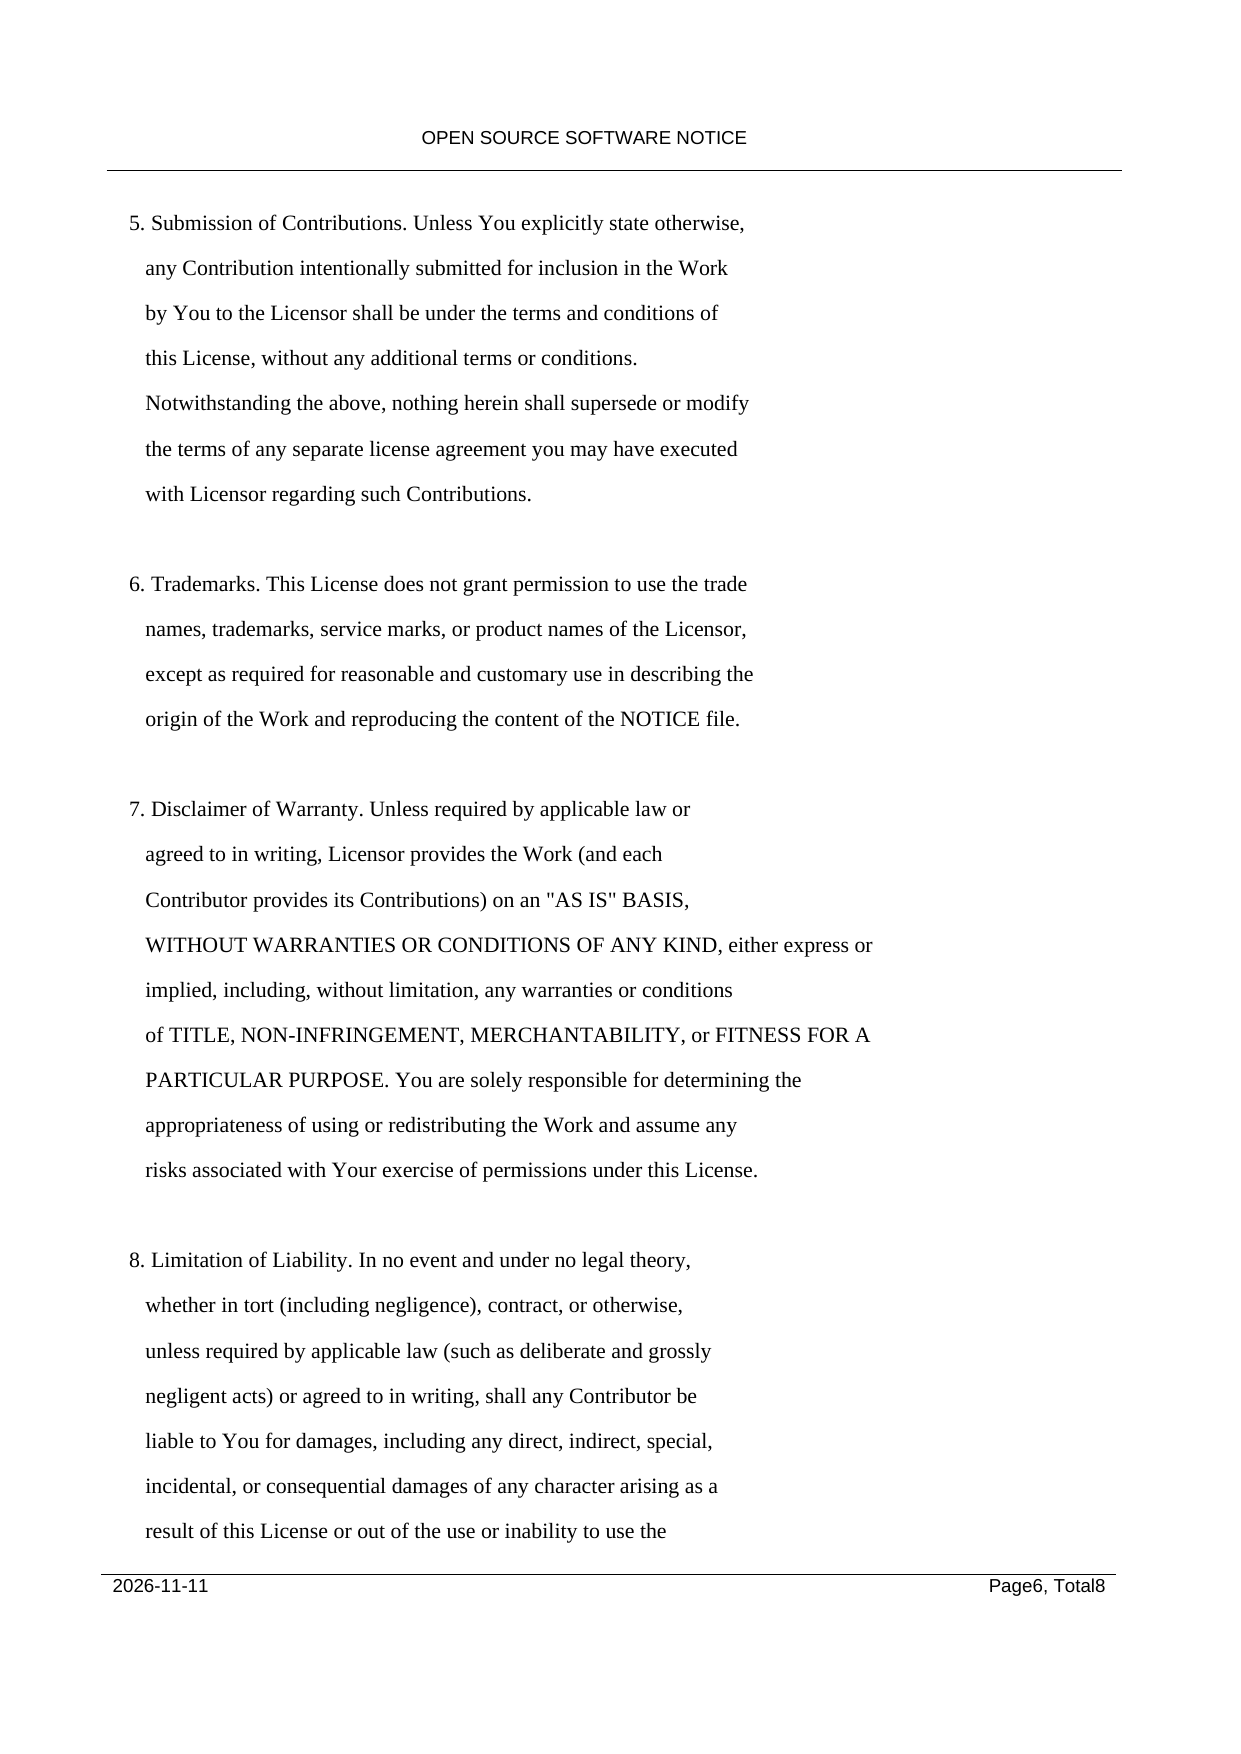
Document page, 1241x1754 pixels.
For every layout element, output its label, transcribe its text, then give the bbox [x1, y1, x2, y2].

text result of this License or out of the use or inability to use the [112, 1514, 1128, 1547]
text incidental, or consequential damages of any character arising as a [112, 1469, 1128, 1502]
text Contributor provides its Contributions) on an "AS IS" BASIS, [112, 883, 1128, 915]
text liable to You for damages, including any direct, indirect, special, [112, 1424, 1128, 1457]
text 7. Disclaimer of Warranty. Unless required by applicable law or [112, 793, 1128, 825]
text unless required by applicable law (such as deliberate and grossly [112, 1334, 1128, 1366]
text implied, including, without limitation, any warranties or conditions [112, 973, 1128, 1006]
text any Contribution intentionally submitted for inclusion in the Work [112, 251, 1128, 284]
text appropriateness of using or redistributing the Work and assume any [112, 1108, 1128, 1141]
text risks associated with Your exercise of permissions under this License. [112, 1153, 1128, 1186]
text except as required for reasonable and customary use in describing the [112, 657, 1128, 690]
text 5. Submission of Contributions. Unless You explicitly state otherwise, [112, 206, 1128, 239]
text Notwithstanding the above, nothing herein shall supersede or modify [112, 387, 1128, 419]
text this License, without any additional terms or conditions. [112, 342, 1128, 374]
text names, trademarks, service marks, or product names of the Licensor, [112, 612, 1128, 645]
text 8. Limitation of Liability. In no event and under no legal theory, [112, 1244, 1128, 1276]
text the terms of any separate license agreement you may have executed [112, 432, 1128, 464]
text of TITLE, NON-INFRINGEMENT, MERCHANTABILITY, or FITNESS FOR A [112, 1018, 1128, 1051]
text negligent acts) or agreed to in writing, shall any Contributor be [112, 1379, 1128, 1412]
text PARTICULAR PURPOSE. You are solely responsible for determining the [112, 1063, 1128, 1096]
text WITHOUT WARRANTIES OR CONDITIONS OF ANY KIND, either express or [112, 928, 1128, 961]
text with Licensor regarding such Contributions. [112, 477, 1128, 509]
text agreed to in writing, Licensor provides the Work (and each [112, 838, 1128, 870]
text 6. Trademarks. This License does not grant permission to use the trade [112, 567, 1128, 600]
text by You to the Licensor shall be under the terms and conditions of [112, 297, 1128, 329]
text whether in tort (including negligence), contract, or otherwise, [112, 1289, 1128, 1321]
text origin of the Work and reproducing the content of the NOTICE file. [112, 702, 1128, 735]
